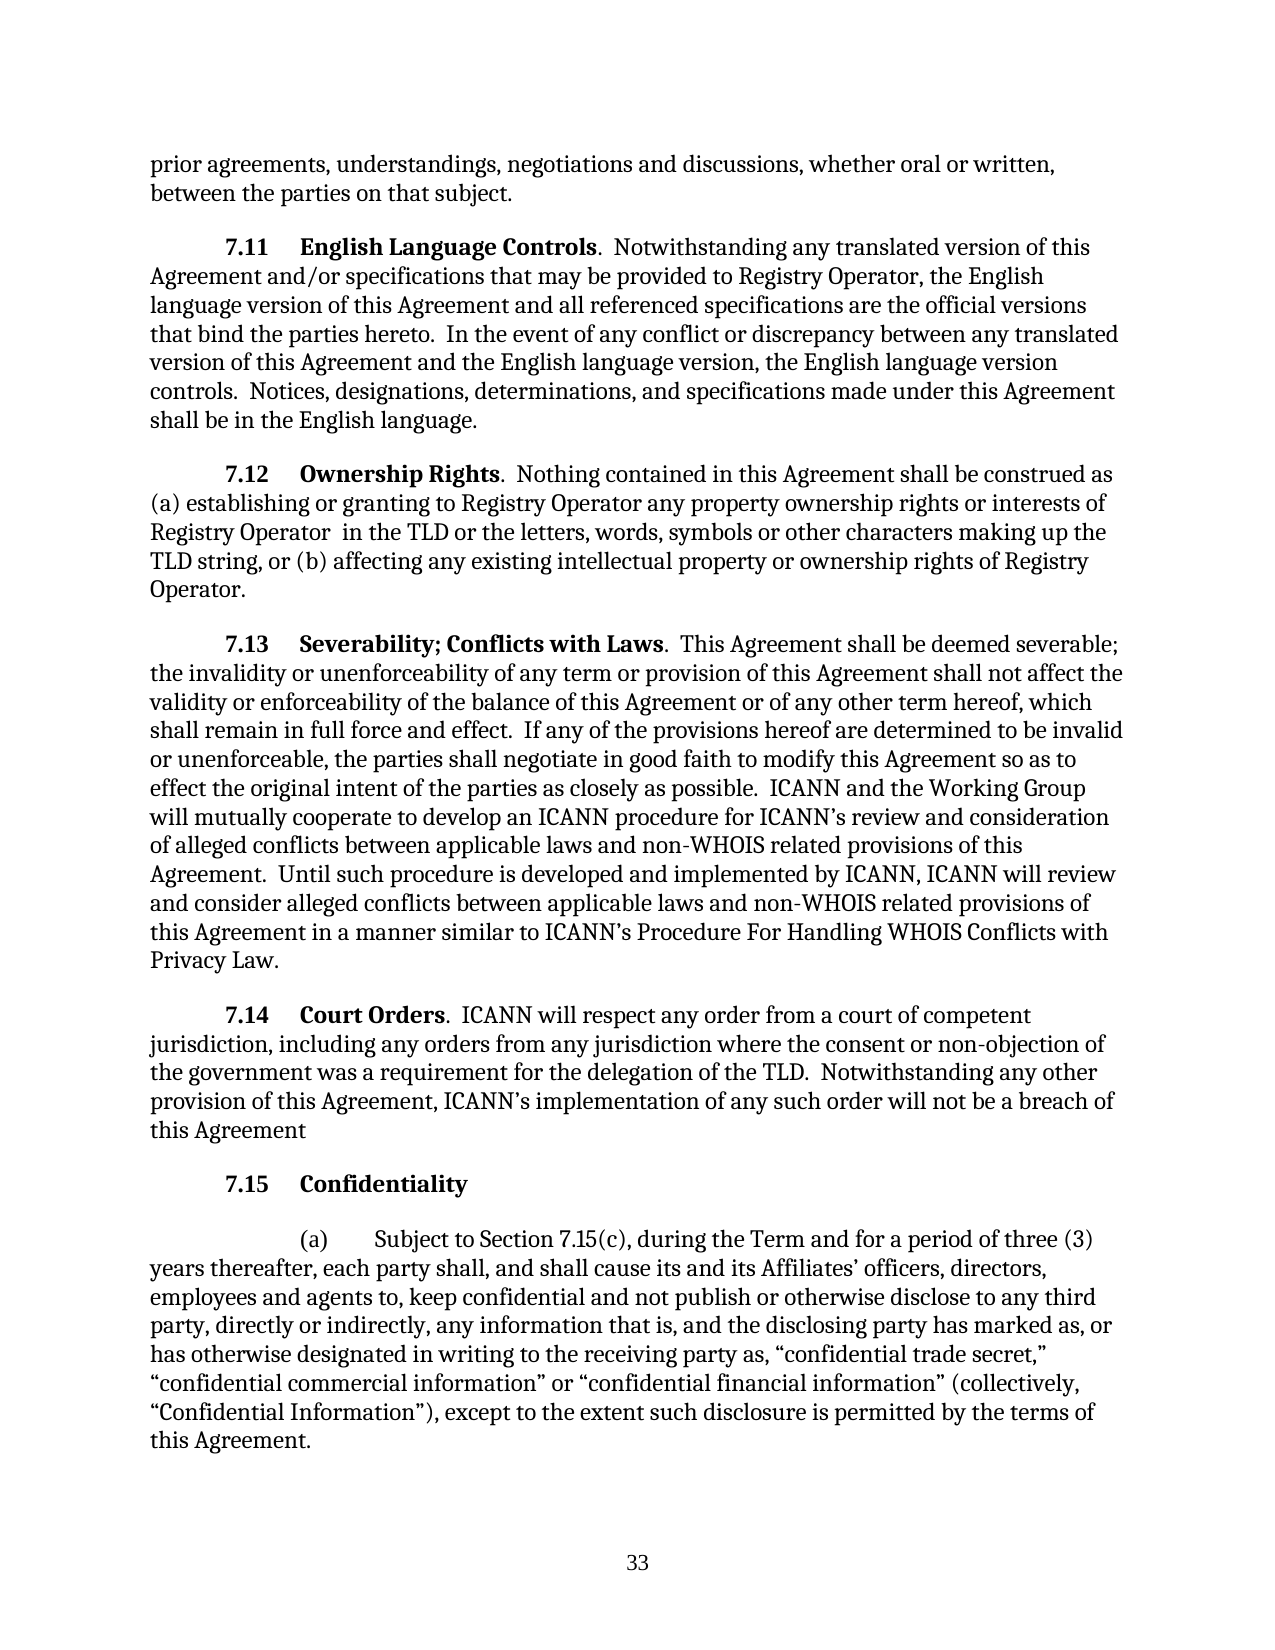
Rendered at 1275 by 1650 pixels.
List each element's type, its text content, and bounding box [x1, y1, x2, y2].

text English Language Controls. Notwithstanding any translated version of this Agreement and/or specifications that may be provided to Registry Operator, the English language version of this Agreement and all referenced specifications are the official versions that bind the parties hereto. In the event of any conflict or discrepancy between any translated version of this Agreement and the English language version, the English language version controls. Notices, designations, determinations, and specifications made under this Agreement shall be in the English language. [150, 232, 1125, 434]
text Subject to Section 7.15(c), during the Term and for a period of three (3) years thereafter, each party shall, and shall cause its and its Affiliates’ officers, directors, employees and agents to, keep confidential and not publish or otherwise disclose to any third party, directly or indirectly, any information that is, and the disclosing party has marked as, or has otherwise designated in writing to the receiving party as, “confidential trade secret,” “confidential commercial information” or “confidential financial information” (collectively, “Confidential Information”), except to the extent such disclosure is permitted by the terms of this Agreement. [150, 1224, 1125, 1455]
text Ownership Rights. Nothing contained in this Agreement shall be construed as (a) establishing or granting to Registry Operator any property ownership rights or interests of Registry Operator in the TLD or the letters, words, symbols or other characters making up the TLD string, or (b) affecting any existing intellectual property or ownership rights of Registry Operator. [150, 459, 1125, 604]
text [150, 150, 1125, 207]
text Confidentiality [150, 1169, 1125, 1199]
text Severability; Conflicts with Laws. This Agreement shall be deemed severable; the invalidity or unenforceability of any term or provision of this Agreement shall not affect the validity or enforceability of the balance of this Agreement or of any other term hereof, which shall remain in full force and effect. If any of the provisions hereof are determined to be invalid or unenforceable, the parties shall negotiate in good faith to modify this Agreement so as to effect the original intent of the parties as closely as possible. ICANN and the Working Group will mutually cooperate to develop an ICANN procedure for ICANN’s review and consideration of alleged conflicts between applicable laws and non-WHOIS related provisions of this Agreement. Until such procedure is developed and implemented by ICANN, ICANN will review and consider alleged conflicts between applicable laws and non-WHOIS related provisions of this Agreement in a manner similar to ICANN’s Procedure For Handling WHOIS Conflicts with Privacy Law. [150, 629, 1125, 975]
text Court Orders. ICANN will respect any order from a court of competent jurisdiction, including any orders from any jurisdiction where the consent or non-objection of the government was a requirement for the delegation of the TLD. Notwithstanding any other provision of this Agreement, ICANN’s implementation of any such order will not be a breach of this Agreement [150, 1000, 1125, 1144]
